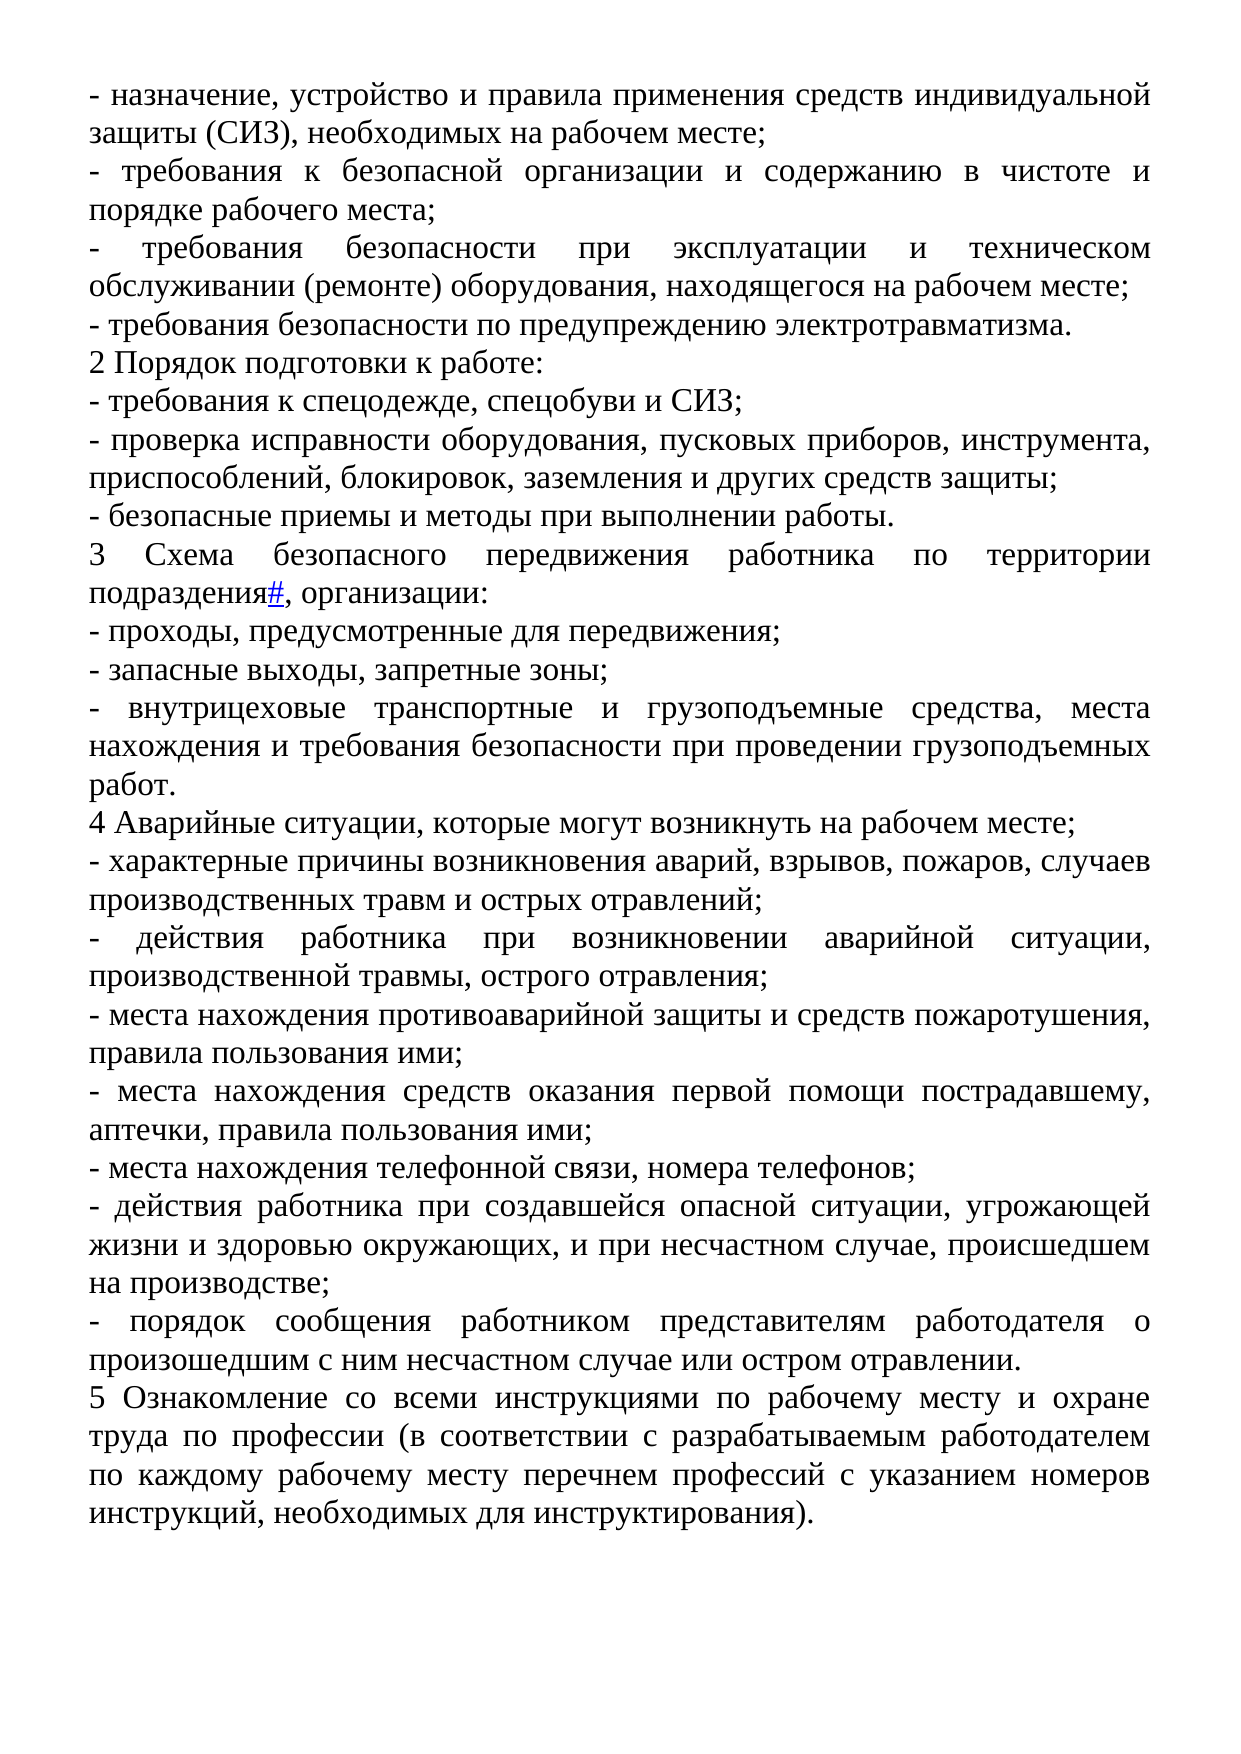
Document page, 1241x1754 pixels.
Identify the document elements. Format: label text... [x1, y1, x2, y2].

text 3 Схема безопасного передвижения работника по территории подраздения#, организации: [89, 534, 1152, 611]
text - требования к спецодежде, спецобуви и СИЗ; [89, 381, 1152, 419]
text - внутрицеховые транспортные и грузоподъемные средства, места нахождения и требования безопасности при проведении грузоподъемных работ. [89, 687, 1152, 802]
text - характерные причины возникновения аварий, взрывов, пожаров, случаев производственных травм и острых отравлений; [89, 841, 1152, 917]
text - места нахождения телефонной связи, номера телефонов; [89, 1147, 1152, 1186]
text 4 Аварийные ситуации, которые могут возникнуть на рабочем месте; [89, 802, 1152, 841]
text - действия работника при создавшейся опасной ситуации, угрожающей жизни и здоровью окружающих, и при несчастном случае, происшедшем на производстве; [89, 1186, 1152, 1301]
text - места нахождения противоаварийной защиты и средств пожаротушения, правила пользования ими; [89, 994, 1152, 1071]
text - действия работника при возникновении аварийной ситуации, производственной травмы, острого отравления; [89, 917, 1152, 994]
text 2 Порядок подготовки к работе: [89, 342, 1152, 381]
text 5 Ознакомление со всеми инструкциями по рабочему месту и охране труда по профессии (в соответствии с разрабатываемым работодателем по каждому рабочему месту перечнем профессий с указанием номеров инструкций, необходимых для инструктирования). [89, 1377, 1152, 1531]
text - проходы, предусмотренные для передвижения; [89, 611, 1152, 649]
text - требования безопасности по предупреждению электротравматизма. [89, 304, 1152, 342]
text - требования к безопасной организации и содержанию в чистоте и порядке рабочего места; [89, 151, 1152, 227]
text - безопасные приемы и методы при выполнении работы. [89, 496, 1152, 534]
text - назначение, устройство и правила применения средств индивидуальной защиты (СИЗ), необходимых на рабочем месте; [89, 74, 1152, 151]
text - порядок сообщения работником представителям работодателя о произошедшим с ним несчастном случае или остром отравлении. [89, 1301, 1152, 1377]
text - проверка исправности оборудования, пусковых приборов, инструмента, приспособлений, блокировок, заземления и других средств защиты; [89, 419, 1152, 496]
text - места нахождения средств оказания первой помощи пострадавшему, аптечки, правила пользования ими; [89, 1071, 1152, 1147]
text - требования безопасности при эксплуатации и техническом обслуживании (ремонте) оборудования, находящегося на рабочем месте; [89, 227, 1152, 304]
text - запасные выходы, запретные зоны; [89, 649, 1152, 687]
